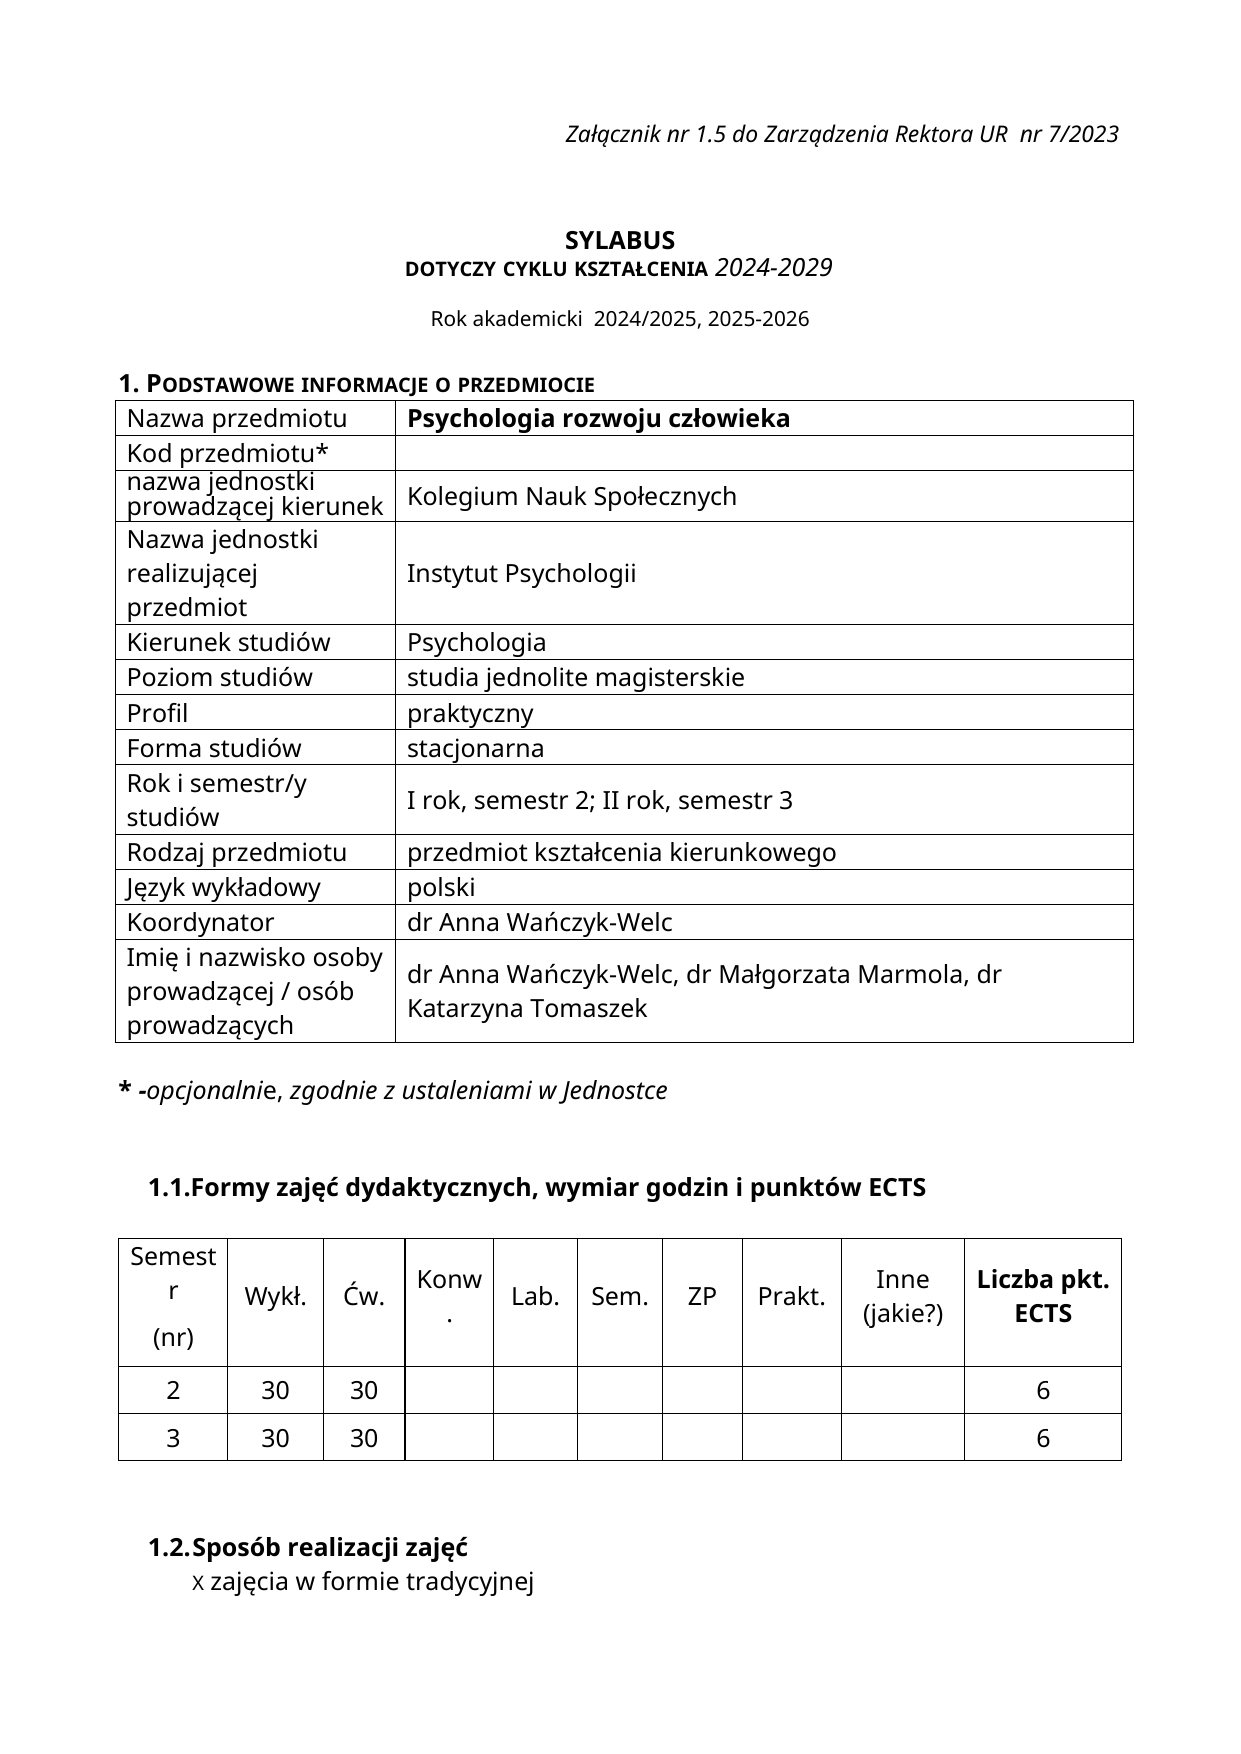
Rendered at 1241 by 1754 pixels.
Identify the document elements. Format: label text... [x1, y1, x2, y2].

text 1. Podstawowe informacje o przedmiocie [118, 365, 1122, 399]
table_cell [743, 1367, 841, 1413]
table_header Liczba pkt. ECTS [965, 1239, 1121, 1366]
table_header Inne (jakie?) [842, 1239, 964, 1366]
text SYLABUS [118, 222, 1122, 256]
table_cell Kierunek studiów [116, 625, 395, 659]
table_cell 3 [119, 1414, 227, 1460]
table_cell [578, 1414, 662, 1460]
text 1.2. Sposób realizacji zajęć [148, 1529, 1122, 1563]
table_header Nazwa przedmiotu [116, 401, 395, 434]
table_header Konw. [406, 1239, 493, 1366]
table_header Sem. [578, 1239, 662, 1366]
table_cell [842, 1367, 964, 1413]
table_cell [842, 1414, 964, 1460]
table_cell Psychologia [396, 625, 1133, 659]
table_header Psychologia rozwoju człowieka [396, 401, 1133, 434]
table_cell Poziom studiów [116, 660, 395, 694]
text Załącznik nr 1.5 do Zarządzenia Rektora UR nr 7/2023 [118, 118, 1122, 149]
table_cell [578, 1367, 662, 1413]
table_cell Profil [116, 695, 395, 729]
table_cell dr Anna Wańczyk-Welc [396, 905, 1133, 939]
table_cell Instytut Psychologii [396, 522, 1133, 624]
table_cell Forma studiów [116, 730, 395, 764]
table_cell [663, 1414, 742, 1460]
table_cell praktyczny [396, 695, 1133, 729]
text dotyczy cyklu kształcenia 2024-2029 [118, 256, 1122, 281]
table_cell 30 [324, 1367, 404, 1413]
table_header Prakt. [743, 1239, 841, 1366]
table_cell [743, 1414, 841, 1460]
table_cell studia jednolite magisterskie [396, 660, 1133, 694]
table_cell Koordynator [116, 905, 395, 939]
table_cell Język wykładowy [116, 870, 395, 904]
text 1.1.Formy zajęć dydaktycznych, wymiar godzin i punktów ECTS [148, 1169, 1122, 1204]
table_cell Nazwa jednostki realizującej przedmiot [116, 522, 395, 624]
table_cell polski [396, 870, 1133, 904]
table_cell [406, 1367, 493, 1413]
table_cell [396, 436, 1133, 470]
table_cell Kod przedmiotu* [116, 436, 395, 470]
table_cell Rok i semestr/y studiów [116, 765, 395, 833]
table_cell [494, 1414, 577, 1460]
table_cell 6 [965, 1414, 1121, 1460]
table_cell [663, 1367, 742, 1413]
table_cell 6 [965, 1367, 1121, 1413]
text x zajęcia w formie tradycyjnej [192, 1563, 1122, 1598]
table_cell [494, 1367, 577, 1413]
table_header Wykł. [228, 1239, 323, 1366]
table_cell nazwa jednostki prowadzącej kierunek [116, 471, 395, 521]
table_cell [406, 1414, 493, 1460]
table_cell 30 [228, 1414, 323, 1460]
text Rok akademicki 2024/2025, 2025-2026 [118, 306, 1122, 331]
table_cell I rok, semestr 2; II rok, semestr 3 [396, 765, 1133, 833]
table_cell 30 [324, 1414, 404, 1460]
table_cell stacjonarna [396, 730, 1133, 764]
table_cell Kolegium Nauk Społecznych [396, 471, 1133, 521]
table_cell 30 [228, 1367, 323, 1413]
table_header Ćw. [324, 1239, 404, 1366]
table_header Semestr (nr) [119, 1239, 227, 1366]
text * -opcjonalnie, zgodnie z ustaleniami w Jednostce [118, 1072, 1122, 1106]
table_cell przedmiot kształcenia kierunkowego [396, 835, 1133, 869]
table_header ZP [663, 1239, 742, 1366]
table_cell 2 [119, 1367, 227, 1413]
table_cell dr Anna Wańczyk-Welc, dr Małgorzata Marmola, dr Katarzyna Tomaszek [396, 940, 1133, 1042]
table_cell Imię i nazwisko osoby prowadzącej / osób prowadzących [116, 940, 395, 1042]
table_cell Rodzaj przedmiotu [116, 835, 395, 869]
table_header Lab. [494, 1239, 577, 1366]
